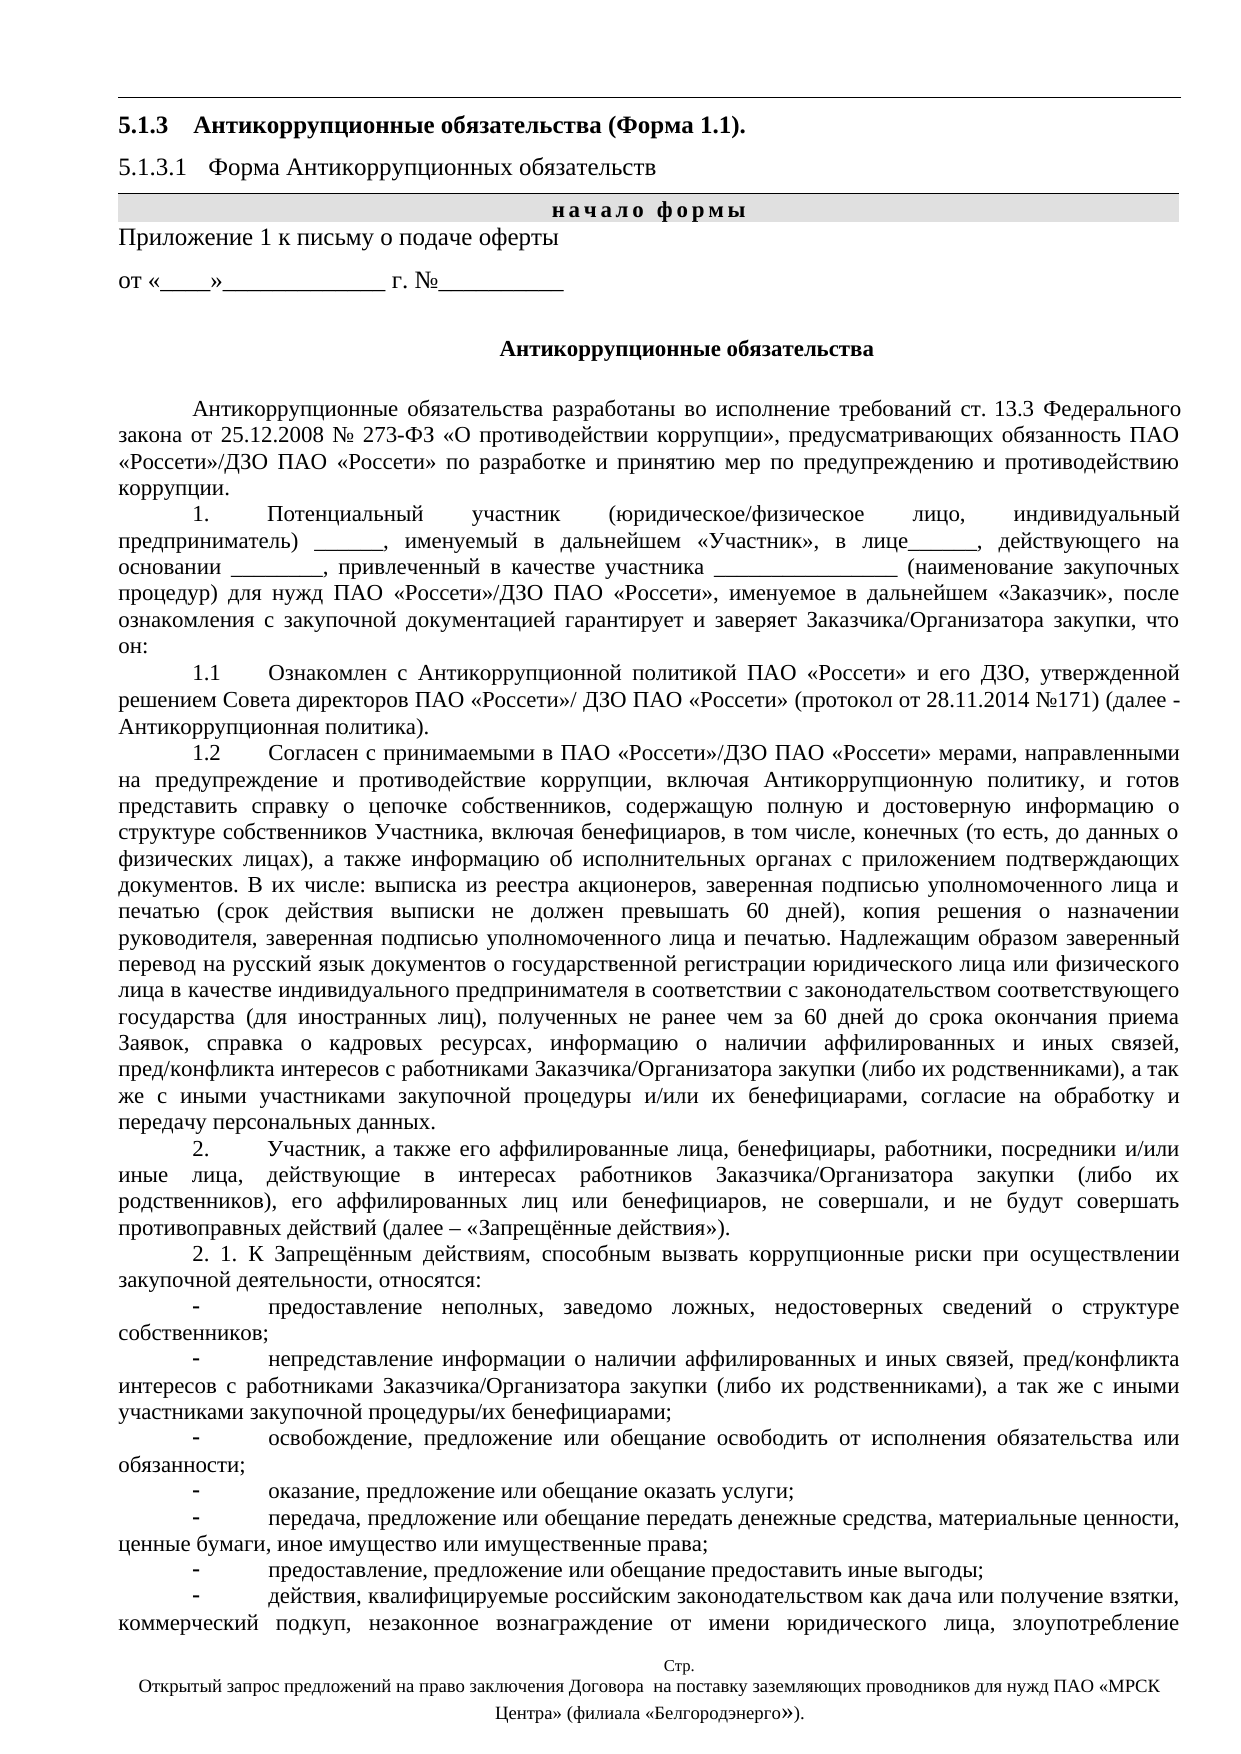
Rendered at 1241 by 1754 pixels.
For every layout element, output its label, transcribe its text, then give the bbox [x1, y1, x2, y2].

list Согласен с принимаемыми в ПАО «Россети»/ДЗО ПАО «Россети» мерами, направленными на предупреждение и противодействие коррупции, включая Антикоррупционную политику, и готов представить справку о цепочке собственников, содержащую полную и достоверную информацию о структуре собственников Участника, включая бенефициаров, в том числе, конечных (то есть, до данных о физических лицах), а также информацию об исполнительных органах с приложением подтверждающих документов. В их числе: выписка из реестра акционеров, заверенная подписью уполномоченного лица и печатью (срок действия выписки не должен превышать 60 дней), копия решения о назначении руководителя, заверенная подписью уполномоченного лица и печатью. Надлежащим образом заверенный перевод на русский язык документов о государственной регистрации юридического лица или физического лица в качестве индивидуального предпринимателя в соответствии с законодательством соответствующего государства (для иностранных лиц), полученных не ранее чем за 60 дней до срока окончания приема Заявок, справка о кадровых ресурсах, информацию о наличии аффилированных и иных связей, пред/конфликта интересов с работниками Заказчика/Организатора закупки (либо их родственниками), а так же с иными участниками закупочной процедуры и/или их бенефициарами, согласие на обработку и передачу персональных данных. [118, 739, 1181, 1134]
list непредставление информации о наличии аффилированных и иных связей, пред/конфликта интересов с работниками Заказчика/Организатора закупки (либо их родственниками), а так же с иными участниками закупочной процедуры/их бенефициарами; [118, 1345, 1181, 1424]
text Антикоррупционные обязательства [118, 335, 1181, 361]
subtitle Антикоррупционные обязательства (Форма 1.1). [118, 111, 1181, 139]
list оказание, предложение или обещание оказать услуги; [118, 1477, 1181, 1503]
list освобождение, предложение или обещание освободить от исполнения обязательства или обязанности; [118, 1424, 1181, 1477]
list предоставление неполных, заведомо ложных, недостоверных сведений о структуре собственников; [118, 1293, 1181, 1345]
text начало формы [118, 194, 1179, 222]
text 1.1 Ознакомлен с Антикоррупционной политикой ПАО «Россети» и его ДЗО, утвержденной решением Совета директоров ПАО «Россети»/ ДЗО ПАО «Россети» (протокол от 28.11.2014 №171) (далее - Антикоррупционная политика). [118, 658, 1181, 739]
list передача, предложение или обещание передать денежные средства, материальные ценности, ценные бумаги, иное имущество или имущественные права; [118, 1503, 1181, 1556]
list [118, 1583, 1181, 1635]
text от «____»_____________ г. №__________ [118, 266, 1181, 294]
text Антикоррупционные обязательства разработаны во исполнение требований ст. 13.3 Федерального закона от 25.12.2008 № 273-ФЗ «О противодействии коррупции», предусматривающих обязанность ПАО «Россети»/ДЗО ПАО «Россети» по разработке и принятию мер по предупреждению и противодействию коррупции. [118, 395, 1181, 500]
list Потенциальный участник (юридическое/физическое лицо, индивидуальный предприниматель) ______, именуемый в дальнейшем «Участник», в лице______, действующего на основании ________, привлеченный в качестве участника ________________ (наименование закупочных процедур) для нужд ПАО «Россети»/ДЗО ПАО «Россети», именуемое в дальнейшем «Заказчик», после ознакомления с закупочной документацией гарантирует и заверяет Заказчика/Организатора закупки, что он: [118, 500, 1181, 658]
list предоставление, предложение или обещание предоставить иные выгоды; [118, 1556, 1181, 1583]
text 2. 1. К Запрещённым действиям, способным вызвать коррупционные риски при осуществлении закупочной деятельности, относятся: [118, 1240, 1181, 1293]
list Участник, а также его аффилированные лица, бенефициары, работники, посредники и/или иные лица, действующие в интересах работников Заказчика/Организатора закупки (либо их родственников), его аффилированных лиц или бенефициаров, не совершали, и не будут совершать противоправных действий (далее – «Запрещённые действия»). [118, 1134, 1181, 1240]
text Приложение 1 к письму о подаче оферты [118, 222, 1181, 251]
subtitle Форма Антикоррупционных обязательств [118, 152, 1181, 181]
